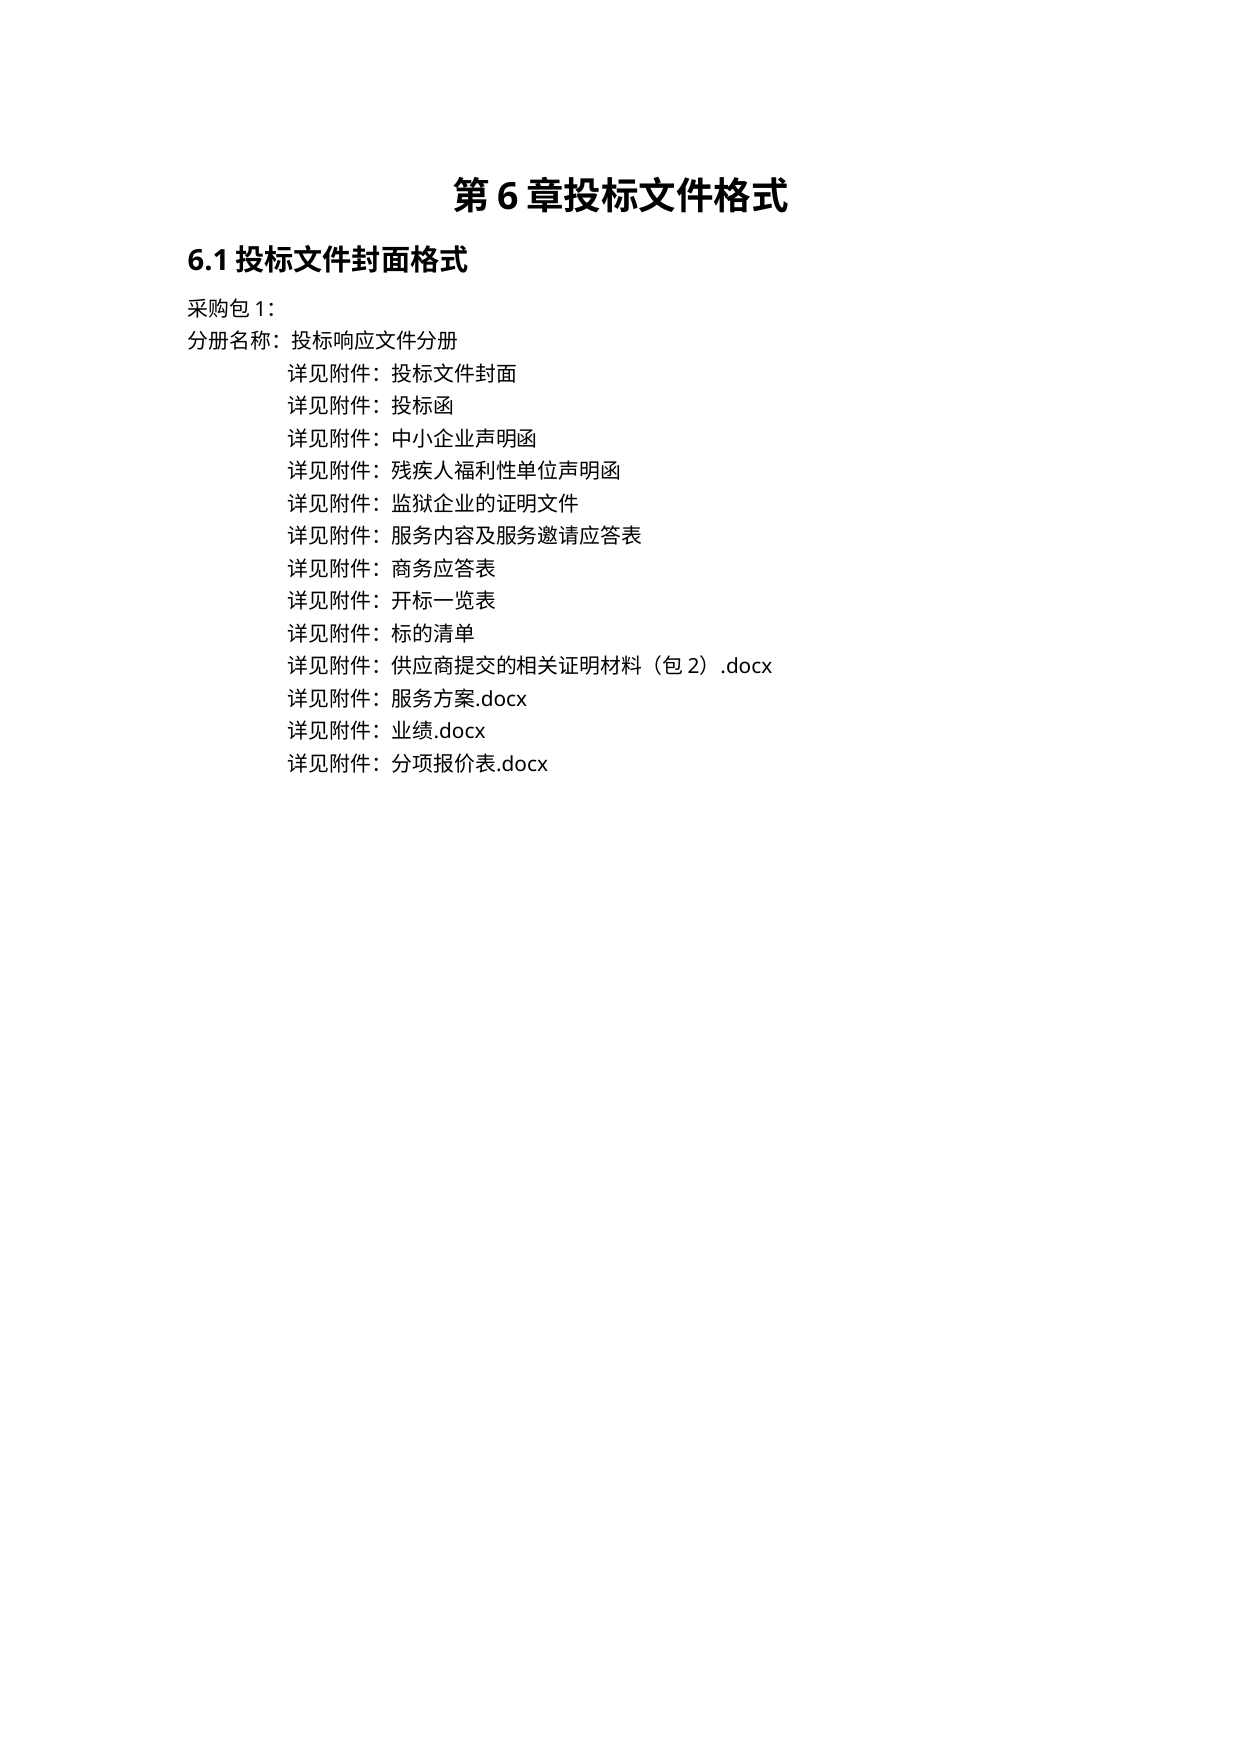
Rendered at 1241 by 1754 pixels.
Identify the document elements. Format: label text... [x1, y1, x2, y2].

text 采购包1： [187, 292, 1053, 324]
text 详见附件：投标文件封面 [187, 357, 1053, 389]
text 详见附件：分项报价表.docx [187, 747, 1053, 779]
text 分册名称：投标响应文件分册 [187, 324, 1053, 357]
text 详见附件：商务应答表 [187, 552, 1053, 584]
text 详见附件：服务内容及服务邀请应答表 [187, 519, 1053, 552]
text 详见附件：残疾人福利性单位声明函 [187, 454, 1053, 487]
text 详见附件：服务方案.docx [187, 682, 1053, 714]
text 详见附件：投标函 [187, 389, 1053, 422]
text 第6章投标文件格式 [187, 162, 1053, 227]
text 详见附件：供应商提交的相关证明材料（包2）.docx [187, 649, 1053, 682]
text 6.1投标文件封面格式 [187, 227, 1053, 292]
text 详见附件：业绩.docx [187, 714, 1053, 747]
text 详见附件：中小企业声明函 [187, 422, 1053, 454]
text 详见附件：开标一览表 [187, 584, 1053, 617]
text 详见附件：监狱企业的证明文件 [187, 487, 1053, 519]
text 详见附件：标的清单 [187, 617, 1053, 649]
